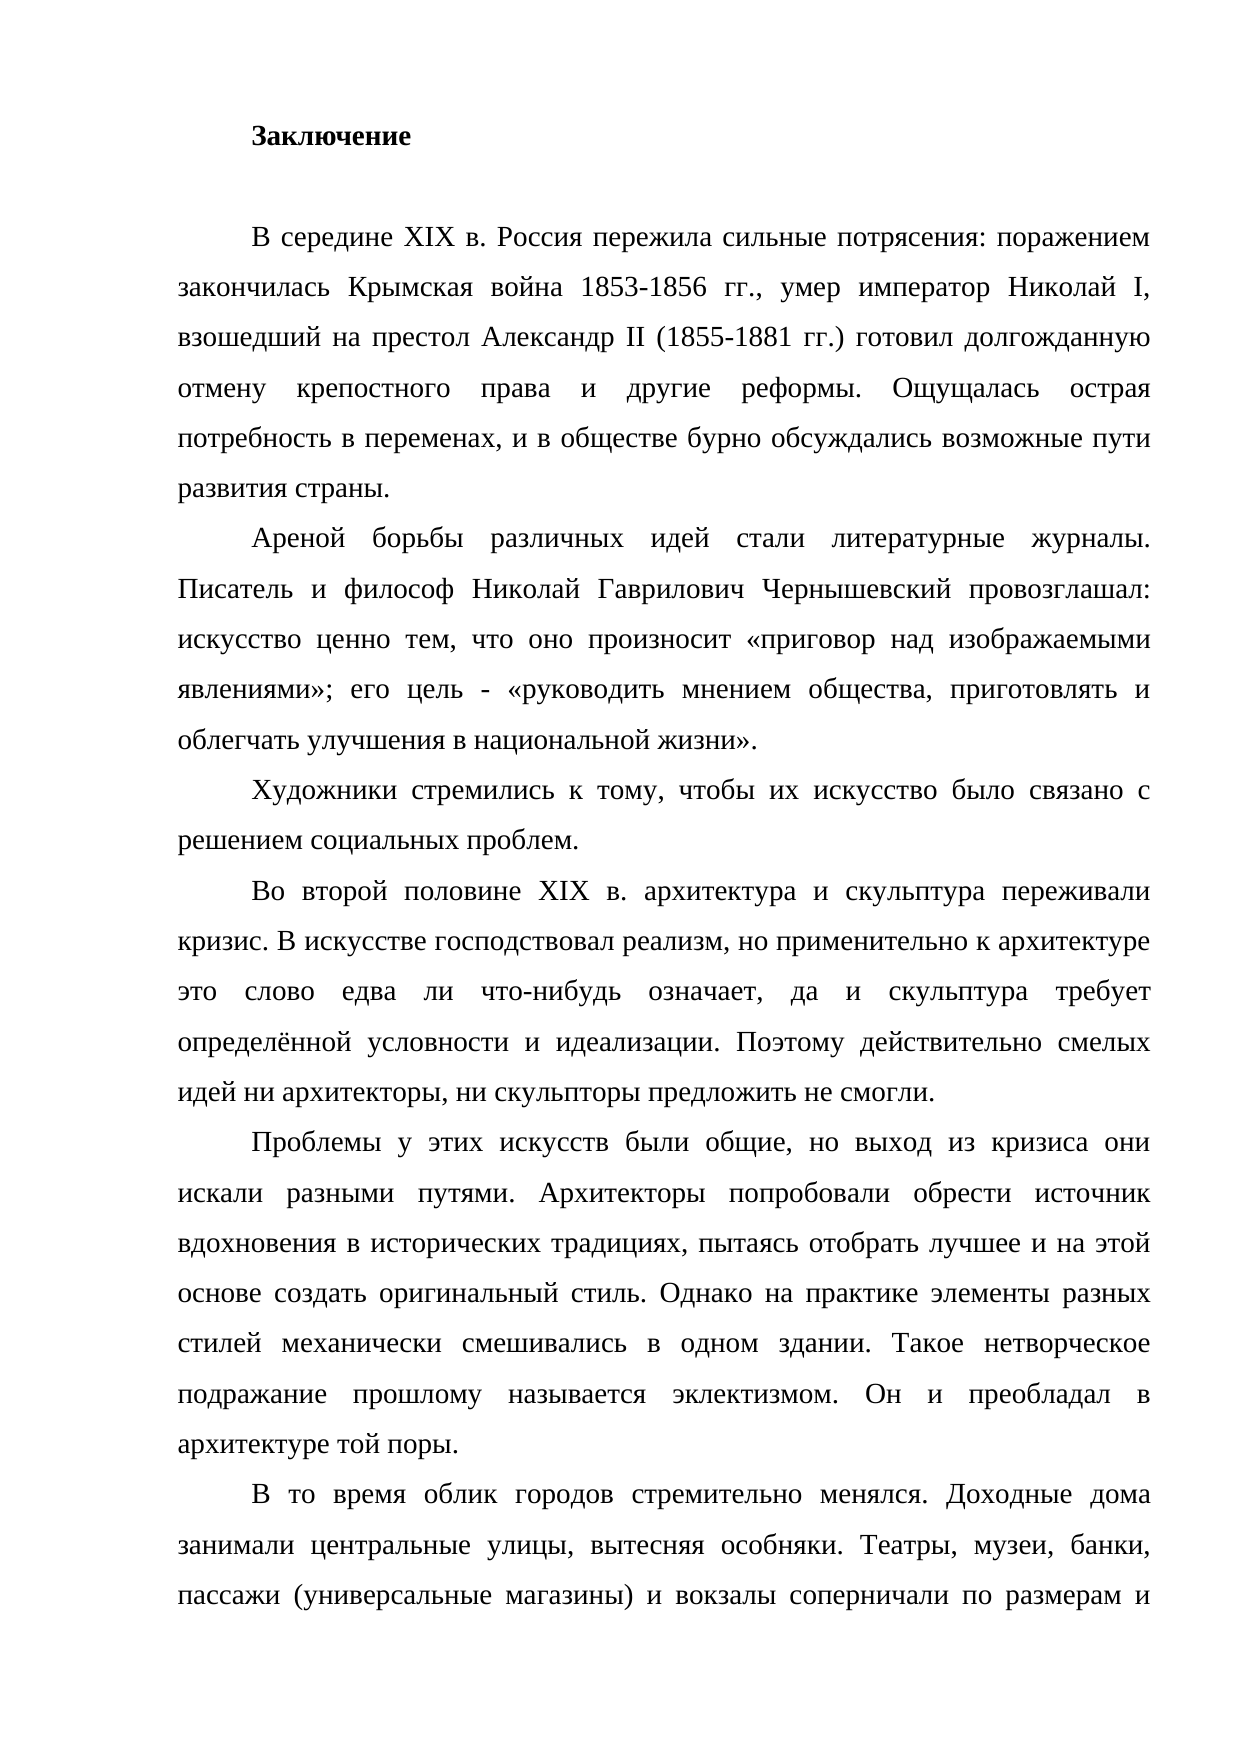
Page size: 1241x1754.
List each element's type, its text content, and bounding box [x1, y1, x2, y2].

text Ареной борьбы различных идей стали литературные журналы. Писатель и философ Николай Гаврилович Чернышевский провозглашал: искусство ценно тем, что оно произносит «приговор над изображаемыми явлениями»; его цель - «руководить мнением общества, приготовлять и облегчать улучшения в национальной жизни». [177, 521, 1152, 755]
text Проблемы у этих искусств были общие, но выход из кризиса они искали разными путями. Архитекторы попробовали обрести источник вдохновения в исторических традициях, пытаясь отобрать лучшее и на этой основе создать оригинальный стиль. Однако на практике элементы разных стилей механически смешивались в одном здании. Такое нетворческое подражание прошлому называется эклектизмом. Он и преобладал в архитектуре той поры. [177, 1124, 1152, 1460]
text В середине XIX в. Россия пережила сильные потрясения: поражением закончилась Крымская война 1853-1856 гг., умер император Николай I, взошедший на престол Александр II (1855-1881 гг.) готовил долгожданную отмену крепостного права и другие реформы. Ощущалась острая потребность в переменах, и в обществе бурно обсуждались возможные пути развития страны. [177, 219, 1152, 504]
subtitle Заключение [177, 118, 1152, 152]
text Во второй половине XIX в. архитектура и скульптура переживали кризис. В искусстве господствовал реализм, но применительно к архитектуре это слово едва ли что-нибудь означает, да и скульптура требует определённой условности и идеализации. Поэтому действительно смелых идей ни архитекторы, ни скульпторы предложить не смогли. [177, 873, 1152, 1108]
text Художники стремились к тому, чтобы их искусство было связано с решением социальных проблем. [177, 772, 1152, 856]
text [177, 1477, 1152, 1611]
